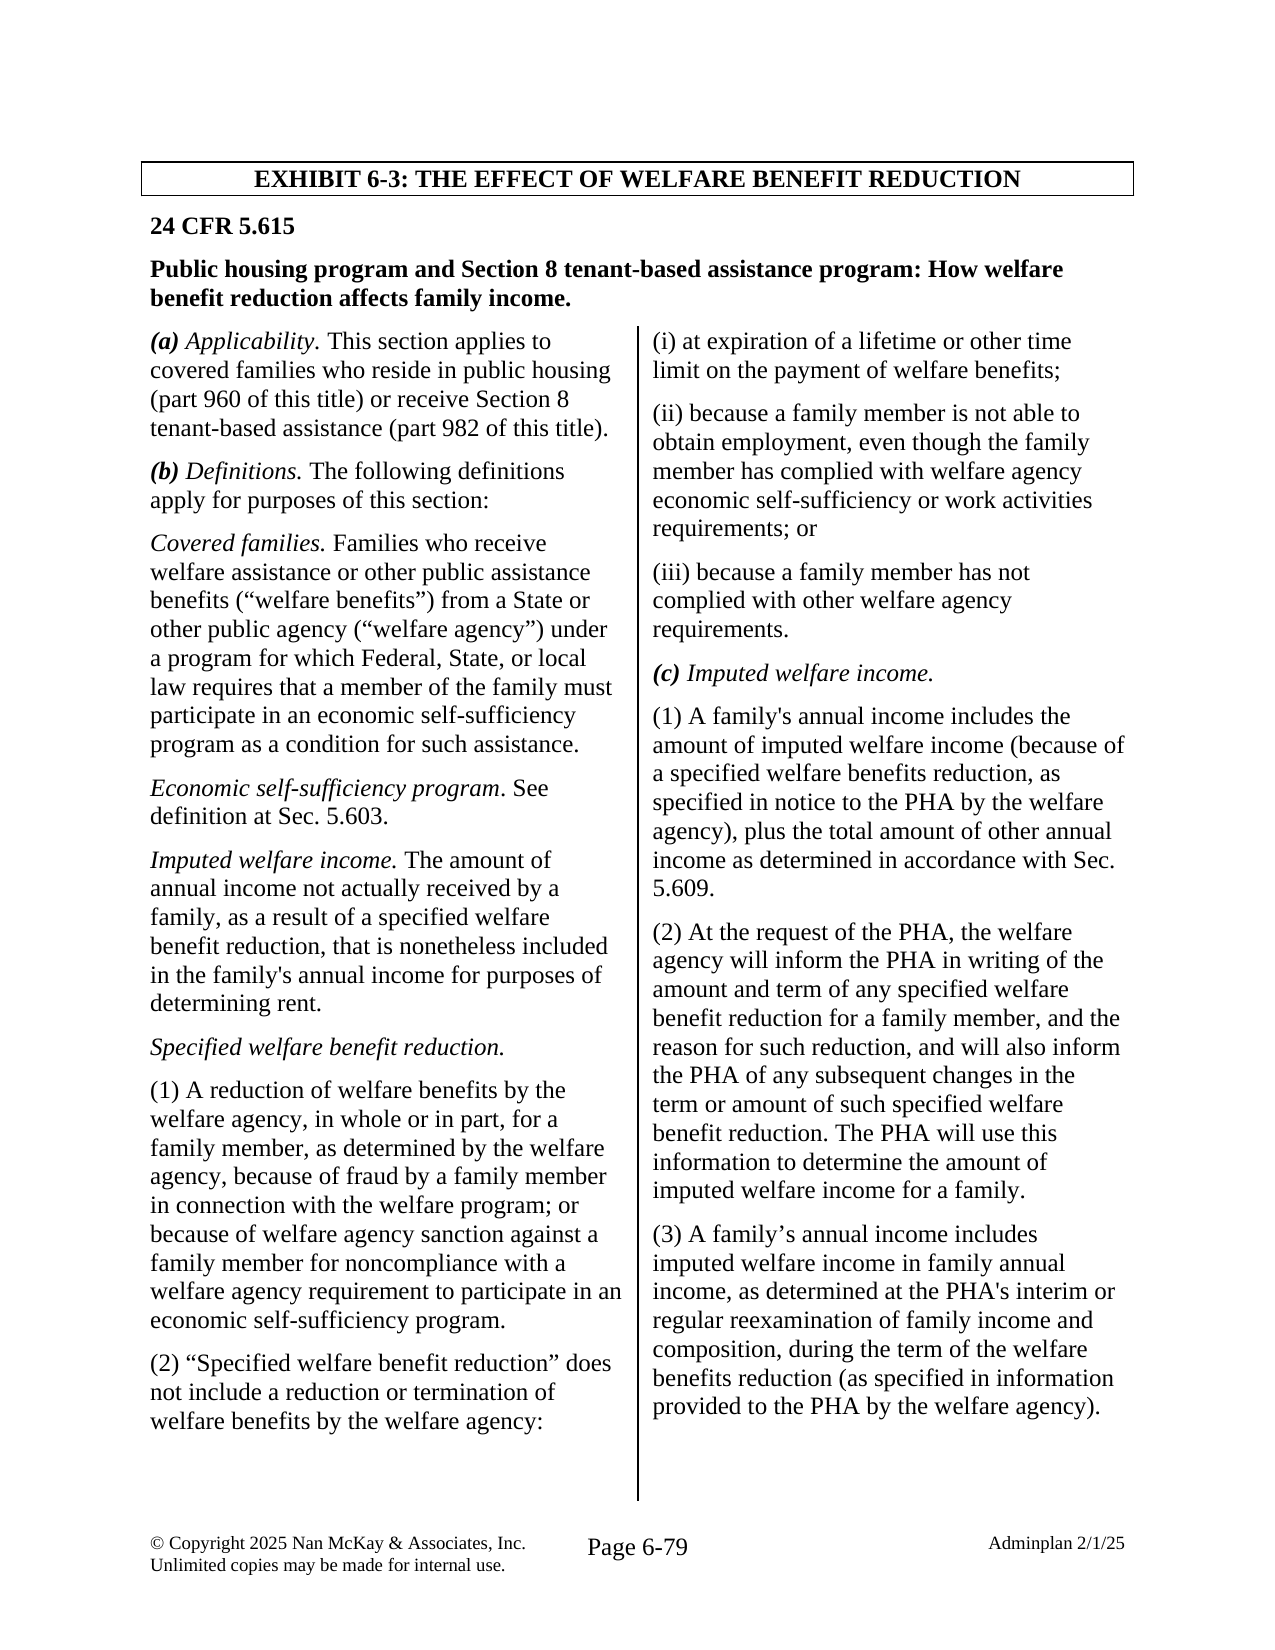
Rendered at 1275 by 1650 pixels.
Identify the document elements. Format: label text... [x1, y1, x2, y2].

text 24 CFR 5.615 [150, 211, 1125, 240]
text Specified welfare benefit reduction. [150, 1032, 622, 1061]
text Economic self-sufficiency program. See definition at Sec. 5.603. [150, 773, 622, 830]
text Covered families. Families who receive welfare assistance or other public assistance benefits (“welfare benefits”) from a State or other public agency (“welfare agency”) under a program for which Federal, State, or local law requires that a member of the family must participate in an economic self-sufficiency program as a condition for such assistance. [150, 528, 622, 758]
text EXHIBIT 6-3: THE EFFECT OF WELFARE BENEFIT REDUCTION [142, 163, 1133, 195]
text (1) A family's annual income includes the amount of imputed welfare income (because of a specified welfare benefits reduction, as specified in notice to the PHA by the welfare agency), plus the total amount of other annual income as determined in accordance with Sec. 5.609. [652, 701, 1125, 902]
text Imputed welfare income. The amount of annual income not actually received by a family, as a result of a specified welfare benefit reduction, that is nonetheless included in the family's annual income for purposes of determining rent. [150, 845, 622, 1017]
text (a) Applicability. This section applies to covered families who reside in public housing (part 960 of this title) or receive Section 8 tenant-based assistance (part 982 of this title). [150, 326, 622, 441]
text (i) at expiration of a lifetime or other time limit on the payment of welfare benefits; [652, 326, 1125, 384]
text (2) “Specified welfare benefit reduction” does not include a reduction or termination of welfare benefits by the welfare agency: [150, 1348, 622, 1435]
text Public housing program and Section 8 tenant-based assistance program: How welfare benefit reduction affects family income. [150, 254, 1125, 312]
text (ii) because a family member is not able to obtain employment, even though the family member has complied with welfare agency economic self-sufficiency or work activities requirements; or [652, 398, 1125, 542]
text (c) Imputed welfare income. [652, 658, 1125, 686]
text (1) A reduction of welfare benefits by the welfare agency, in whole or in part, for a family member, as determined by the welfare agency, because of fraud by a family member in connection with the welfare program; or because of welfare agency sanction against a family member for noncompliance with a welfare agency requirement to participate in an economic self-sufficiency program. [150, 1075, 622, 1334]
text (iii) because a family member has not complied with other welfare agency requirements. [652, 557, 1125, 643]
text (b) Definitions. The following definitions apply for purposes of this section: [150, 456, 622, 513]
text (2) At the request of the PHA, the welfare agency will inform the PHA in writing of the amount and term of any specified welfare benefit reduction for a family member, and the reason for such reduction, and will also inform the PHA of any subsequent changes in the term or amount of such specified welfare benefit reduction. The PHA will use this information to determine the amount of imputed welfare income for a family. [652, 917, 1125, 1204]
text (3) A family’s annual income includes imputed welfare income in family annual income, as determined at the PHA's interim or regular reexamination of family income and composition, during the term of the welfare benefits reduction (as specified in information provided to the PHA by the welfare agency). [652, 1219, 1125, 1420]
